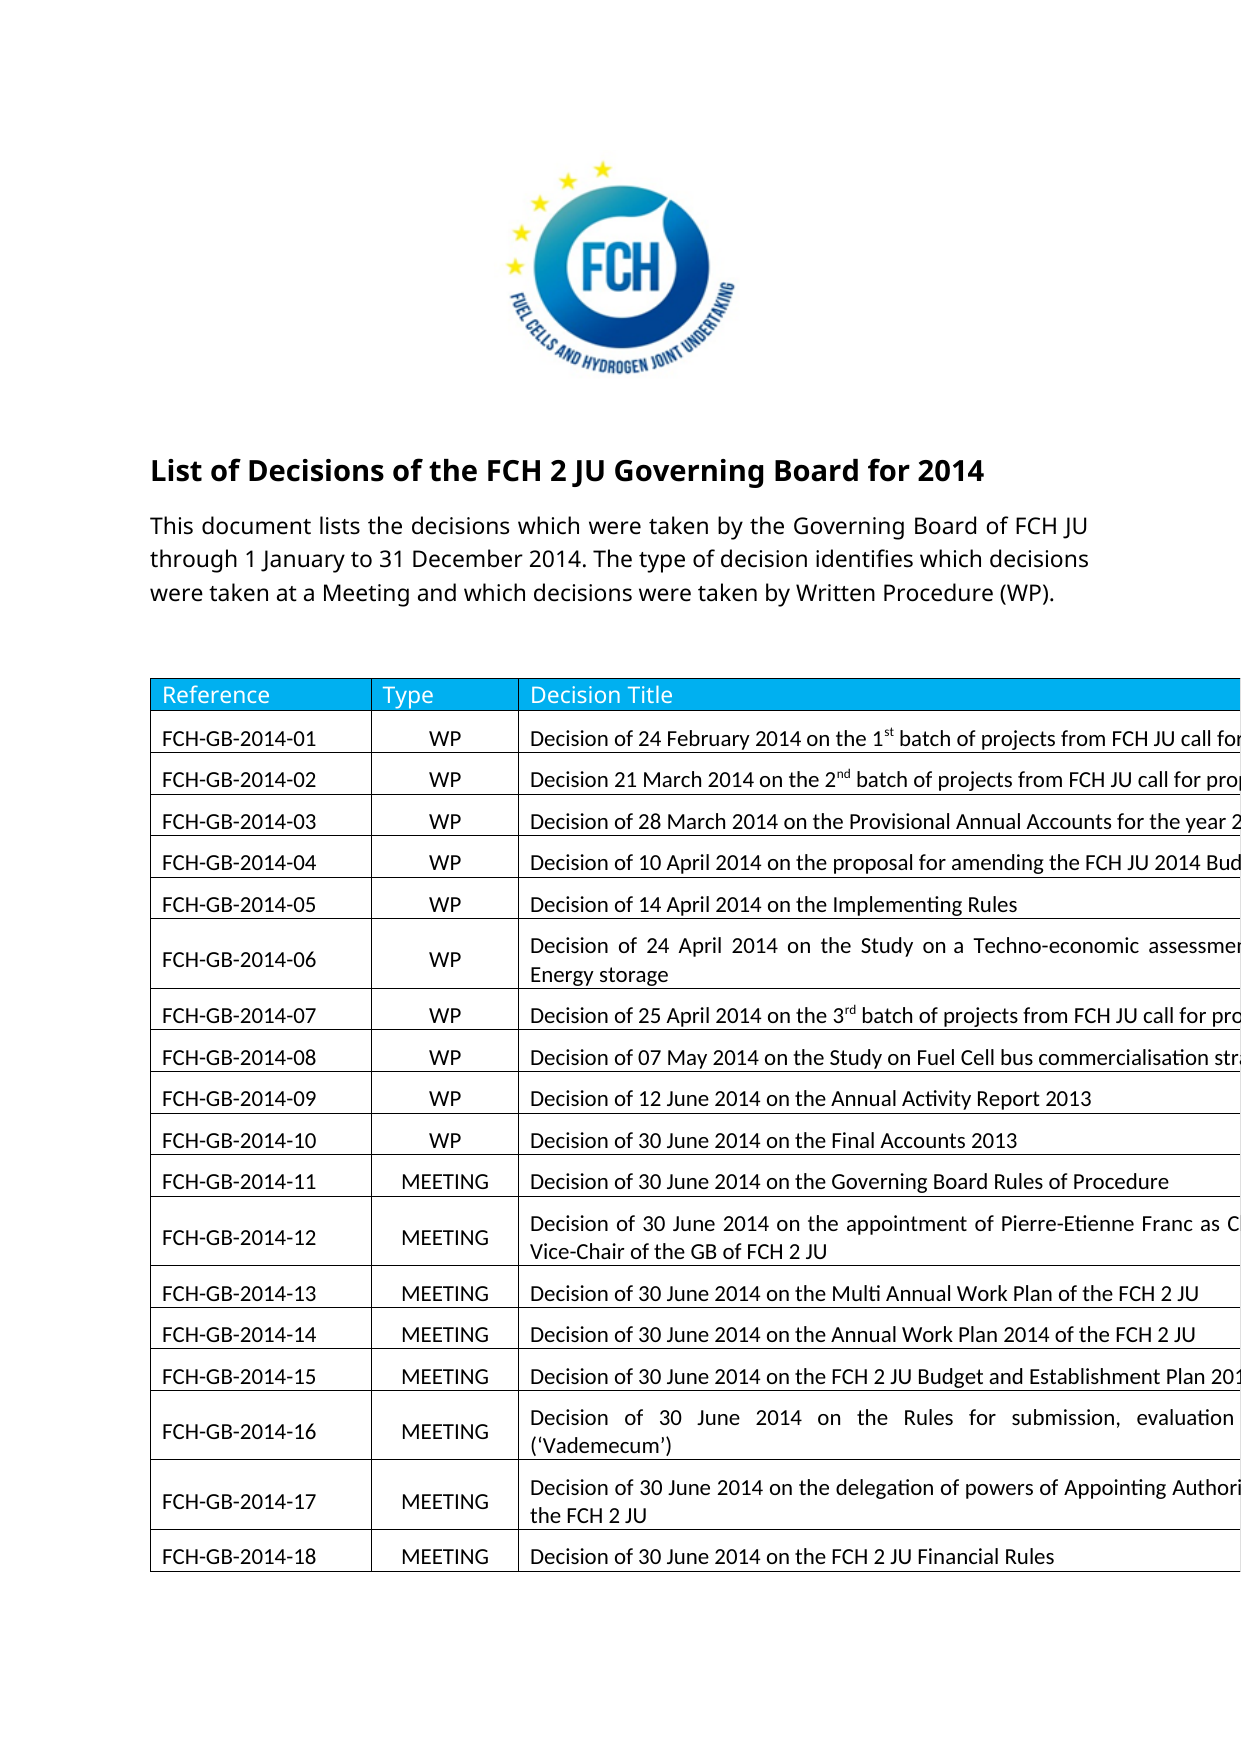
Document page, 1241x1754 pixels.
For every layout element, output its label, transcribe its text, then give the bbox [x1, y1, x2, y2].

table_cell FCH-GB-2014-09 [151, 1072, 371, 1112]
table_cell WP [372, 836, 518, 877]
table_cell Decision of 14 April 2014 on the Implementing Rules [519, 878, 1240, 918]
table_cell Decision of 30 June 2014 on the delegation of powers of Appointing Authority to the Executive Director of the FCH 2 JU [519, 1460, 1240, 1529]
table_cell FCH-GB-2014-18 [151, 1530, 371, 1571]
table_header Reference [151, 679, 371, 710]
table_cell FCH-GB-2014-08 [151, 1030, 371, 1071]
table_cell MEETING [372, 1391, 518, 1459]
table_cell MEETING [372, 1197, 518, 1265]
table_cell MEETING [372, 1308, 518, 1348]
table_cell WP [372, 711, 518, 752]
table_cell MEETING [372, 1155, 518, 1196]
table_cell FCH-GB-2014-01 [151, 711, 371, 752]
table_cell WP [372, 878, 518, 918]
table_cell WP [372, 795, 518, 835]
table_cell Decision of 30 June 2014 on the Governing Board Rules of Procedure [519, 1155, 1240, 1196]
text This document lists the decisions which were taken by the Governing Board of FCH JU through 1 January to 31 December 2014. The type of decision identifies which decisions were taken at a Meeting and which decisions were taken by Written Procedure (WP). [150, 510, 1090, 608]
table_cell MEETING [372, 1266, 518, 1307]
table_cell Decision of 28 March 2014 on the Provisional Annual Accounts for the year 2013 [519, 795, 1240, 835]
table_cell FCH-GB-2014-10 [151, 1114, 371, 1154]
table_cell WP [372, 1114, 518, 1154]
table_cell Decision of 30 June 2014 on the Annual Work Plan 2014 of the FCH 2 JU [519, 1308, 1240, 1348]
table_cell FCH-GB-2014-17 [151, 1460, 371, 1529]
table_cell Decision of 30 June 2014 on the FCH 2 JU Financial Rules [519, 1530, 1240, 1571]
table_cell Decision of 07 May 2014 on the Study on Fuel Cell bus commercialisation strategy [519, 1030, 1240, 1071]
table_cell Decision of 24 April 2014 on the Study on a Techno-economic assessment of the role of Hydrogen in Energy storage [519, 919, 1240, 988]
text List of Decisions of the FCH 2 JU Governing Board for 2014 [150, 450, 1090, 490]
table_cell MEETING [372, 1349, 518, 1390]
table_cell MEETING [372, 1530, 518, 1571]
table_cell FCH-GB-2014-13 [151, 1266, 371, 1307]
table_cell Decision of 30 June 2014 on the Rules for submission, evaluation and selection of proposals (‘Vademecum’) [519, 1391, 1240, 1459]
table_cell WP [372, 753, 518, 793]
table_cell FCH-GB-2014-07 [151, 989, 371, 1029]
table_cell WP [372, 919, 518, 988]
table_cell FCH-GB-2014-16 [151, 1391, 371, 1459]
table_cell Decision of 30 June 2014 on the Final Accounts 2013 [519, 1114, 1240, 1154]
table_cell Decision of 25 April 2014 on the 3rd batch of projects from FCH JU call for proposals 2013 [519, 989, 1240, 1029]
table_cell Decision of 10 April 2014 on the proposal for amending the FCH JU 2014 Budget (Amendment n°1) [519, 836, 1240, 877]
table_cell Decision of 30 June 2014 on the FCH 2 JU Budget and Establishment Plan 2014 [519, 1349, 1240, 1390]
table_cell WP [372, 989, 518, 1029]
picture [493, 150, 747, 385]
table_cell WP [372, 1030, 518, 1071]
table_cell Decision of 24 February 2014 on the 1st batch of projects from FCH JU call for proposals 2013 [519, 711, 1240, 752]
table_cell FCH-GB-2014-12 [151, 1197, 371, 1265]
table_cell FCH-GB-2014-03 [151, 795, 371, 835]
table_cell WP [372, 1072, 518, 1112]
table_cell FCH-GB-2014-11 [151, 1155, 371, 1196]
table_cell FCH-GB-2014-15 [151, 1349, 371, 1390]
table_cell FCH-GB-2014-02 [151, 753, 371, 793]
table_cell FCH-GB-2014-04 [151, 836, 371, 877]
table_header Decision Title [519, 679, 1240, 710]
table_cell Decision of 30 June 2014 on the appointment of Pierre-Etienne Franc as Chair and Rudolf Strohmeier as Vice-Chair of the GB of FCH 2 JU [519, 1197, 1240, 1265]
table_cell Decision 21 March 2014 on the 2nd batch of projects from FCH JU call for proposals 2013 [519, 753, 1240, 793]
table_header Type [372, 679, 518, 710]
table_cell Decision of 12 June 2014 on the Annual Activity Report 2013 [519, 1072, 1240, 1112]
table_cell FCH-GB-2014-05 [151, 878, 371, 918]
table_cell FCH-GB-2014-06 [151, 919, 371, 988]
table_cell Decision of 30 June 2014 on the Multi Annual Work Plan of the FCH 2 JU [519, 1266, 1240, 1307]
table_cell MEETING [372, 1460, 518, 1529]
table_cell FCH-GB-2014-14 [151, 1308, 371, 1348]
